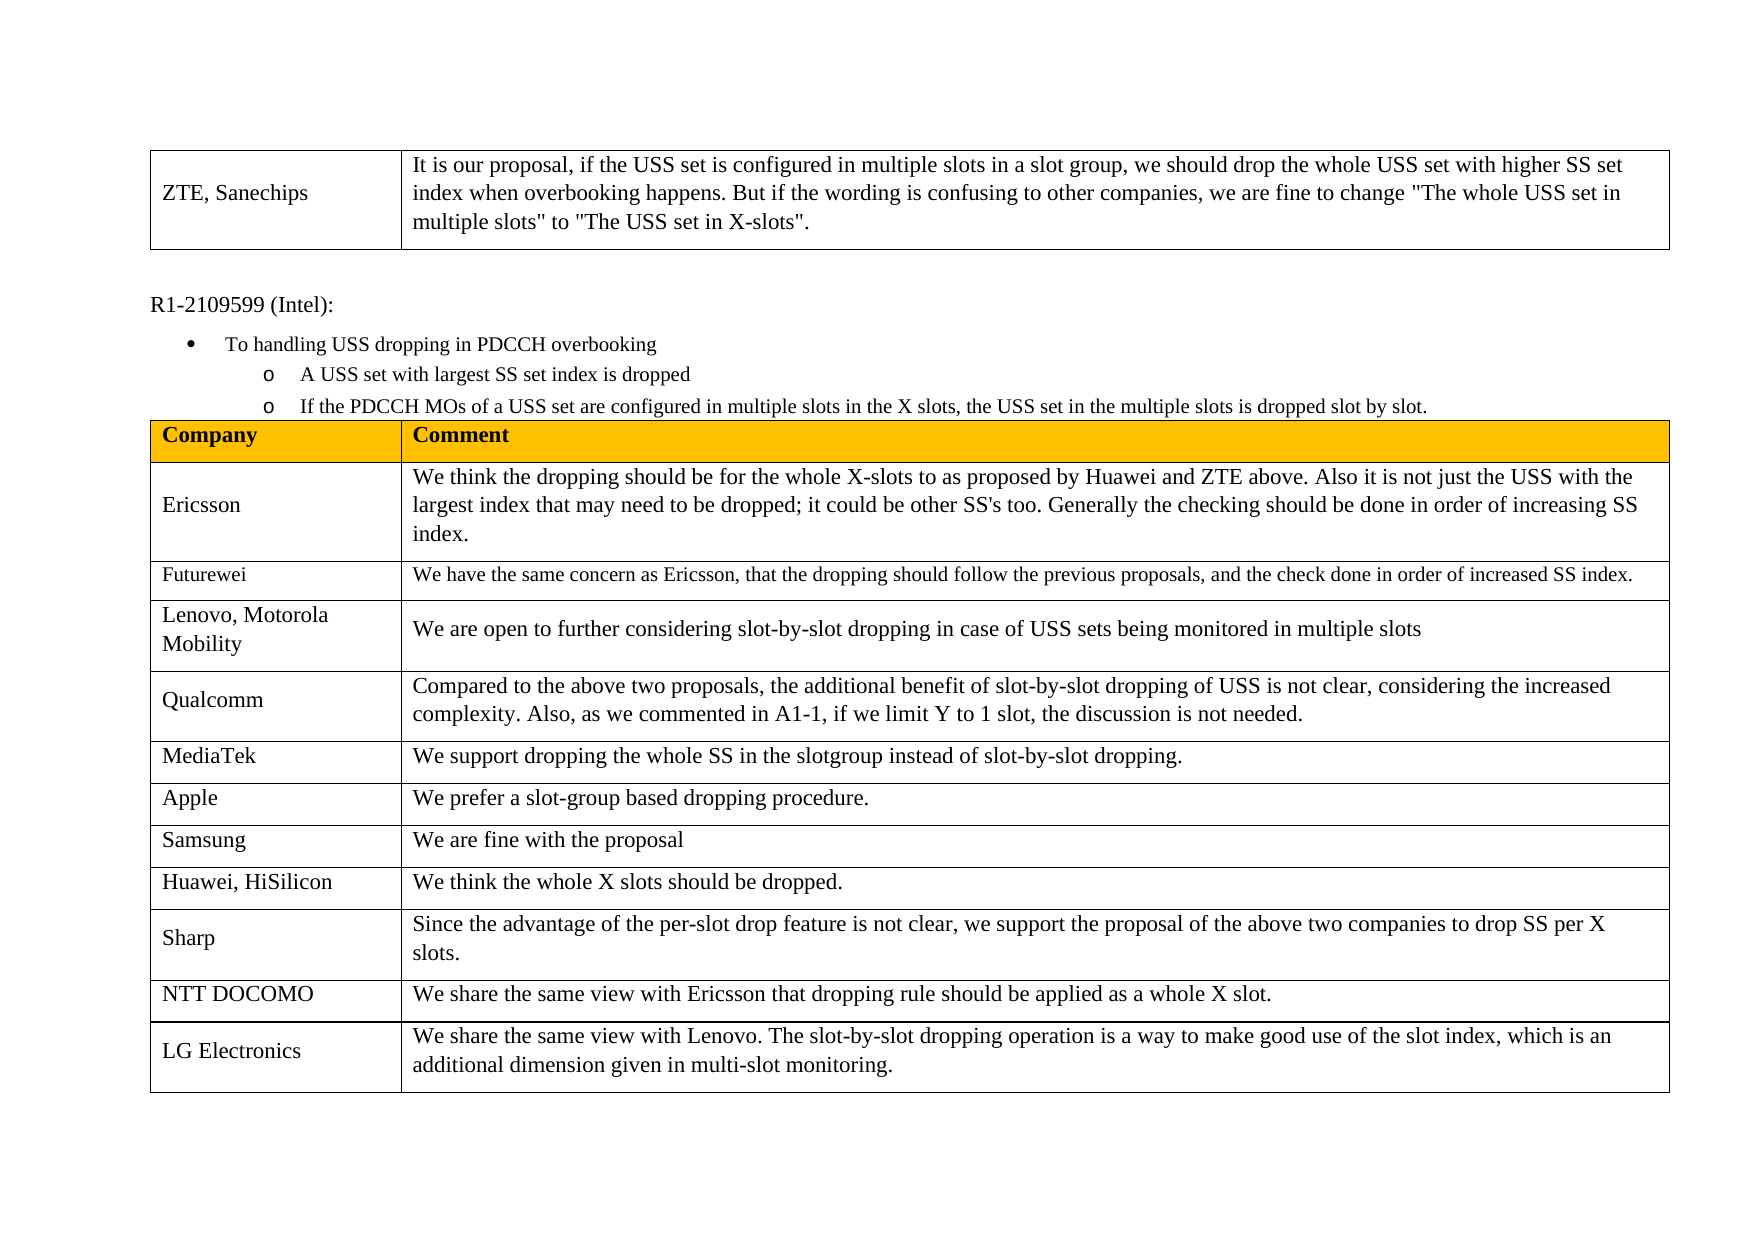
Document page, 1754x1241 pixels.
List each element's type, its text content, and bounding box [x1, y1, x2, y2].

table_cell ZTE, Sanechips [151, 151, 401, 249]
list To handling USS dropping in PDCCH overbooking [187, 332, 1604, 356]
table_cell NTT DOCOMO [151, 981, 401, 1021]
table_cell We support dropping the whole SS in the slotgroup instead of slot-by-slot dropping. [402, 742, 1669, 783]
table_header Company [151, 421, 401, 462]
table_cell We are fine with the proposal [402, 826, 1669, 867]
table_cell Futurewei [151, 562, 401, 600]
list If the PDCCH MOs of a USS set are configured in multiple slots in the X slots, the USS set in the multiple slots is dropped slot by slot. [262, 394, 1604, 420]
table_cell We have the same concern as Ericsson, that the dropping should follow the previous proposals, and the check done in order of increased SS index. [402, 562, 1669, 600]
table_cell Lenovo, Motorola Mobility [151, 601, 401, 671]
table_cell Sharp [151, 910, 401, 979]
table_cell Compared to the above two proposals, the additional benefit of slot-by-slot dropping of USS is not clear, considering the increased complexity. Also, as we commented in A1-1, if we limit Y to 1 slot, the discussion is not needed. [402, 672, 1669, 741]
table_cell We prefer a slot-group based dropping procedure. [402, 784, 1669, 825]
table_cell Since the advantage of the per-slot drop feature is not clear, we support the proposal of the above two companies to drop SS per X slots. [402, 910, 1669, 979]
table_cell LG Electronics [151, 1023, 401, 1092]
table_cell We share the same view with Ericsson that dropping rule should be applied as a whole X slot. [402, 981, 1669, 1021]
table_cell Qualcomm [151, 672, 401, 741]
table_cell Ericsson [151, 463, 401, 561]
table_cell Samsung [151, 826, 401, 867]
list A USS set with largest SS set index is dropped [262, 362, 1604, 388]
table_cell We are open to further considering slot-by-slot dropping in case of USS sets being monitored in multiple slots [402, 601, 1669, 671]
table_cell We share the same view with Lenovo. The slot-by-slot dropping operation is a way to make good use of the slot index, which is an additional dimension given in multi-slot monitoring. [402, 1023, 1669, 1092]
table_header Comment [402, 421, 1669, 462]
text R1-2109599 (Intel): [150, 291, 1604, 317]
table_cell We think the whole X slots should be dropped. [402, 868, 1669, 909]
table_cell Huawei, HiSilicon [151, 868, 401, 909]
table_cell We think the dropping should be for the whole X-slots to as proposed by Huawei and ZTE above. Also it is not just the USS with the largest index that may need to be dropped; it could be other SS's too. Generally the checking should be done in order of increasing SS index. [402, 463, 1669, 561]
table_cell MediaTek [151, 742, 401, 783]
table_cell Apple [151, 784, 401, 825]
table_cell It is our proposal, if the USS set is configured in multiple slots in a slot group, we should drop the whole USS set with higher SS set index when overbooking happens. But if the wording is confusing to other companies, we are fine to change "The whole USS set in multiple slots" to "The USS set in X-slots". [402, 151, 1669, 249]
